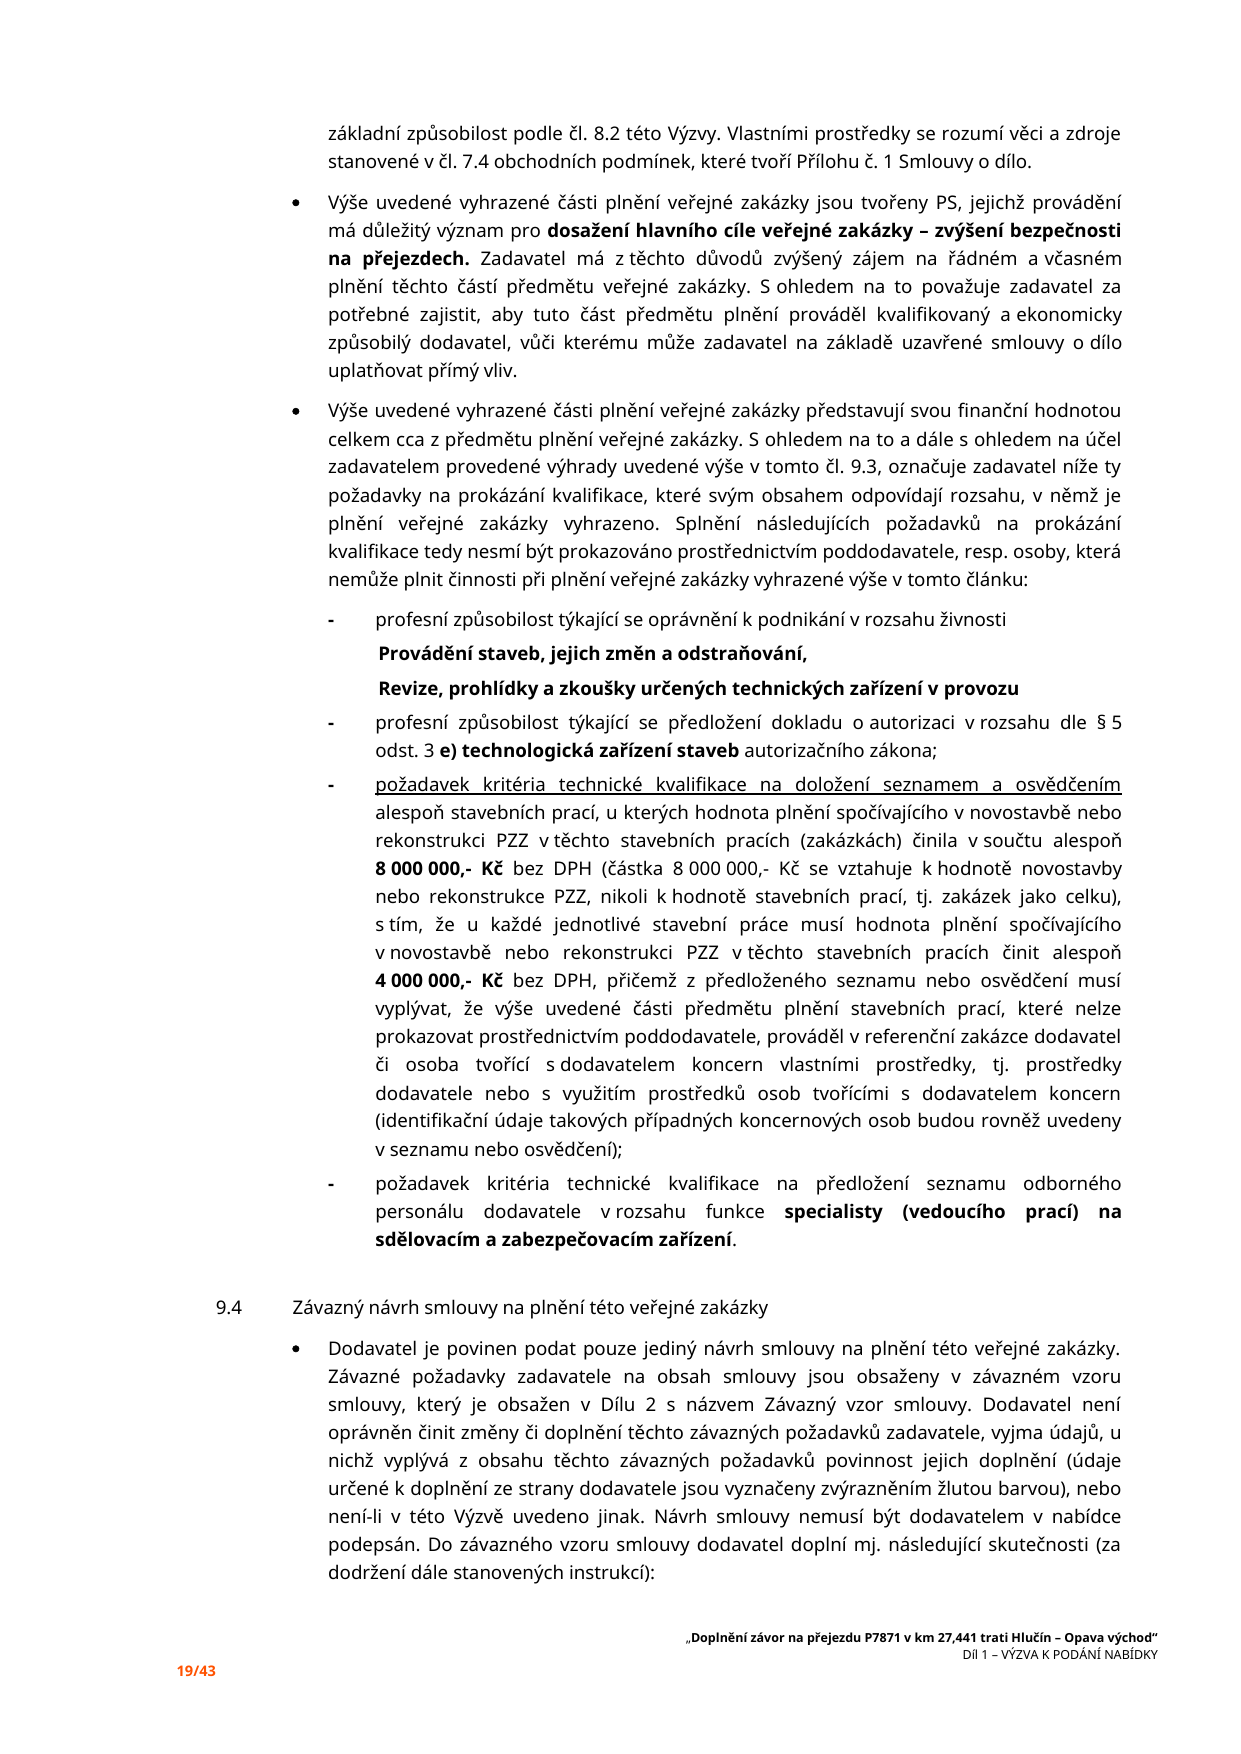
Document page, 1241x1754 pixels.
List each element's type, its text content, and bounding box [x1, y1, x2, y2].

text Dodavatel je povinen podat pouze jediný návrh smlouvy na plnění této veřejné zakázky. Závazné požadavky zadavatele na obsah smlouvy jsou obsaženy v závazném vzoru smlouvy, který je obsažen v Dílu 2 s názvem Závazný vzor smlouvy. Dodavatel není oprávněn činit změny či doplnění těchto závazných požadavků zadavatele, vyjma údajů, u nichž vyplývá z obsahu těchto závazných požadavků povinnost jejich doplnění (údaje určené k doplnění ze strany dodavatele jsou vyznačeny zvýrazněním žlutou barvou), nebo není-li v této Výzvě uvedeno jinak. Návrh smlouvy nemusí být dodavatelem v nabídce podepsán. Do závazného vzoru smlouvy dodavatel doplní mj. následující skutečnosti (za dodržení dále stanovených instrukcí): [292, 1335, 1122, 1585]
list Revize, prohlídky a zkoušky určených technických zařízení v provozu [328, 675, 1122, 701]
text Výše uvedené vyhrazené části plnění veřejné zakázky představují svou finanční hodnotou celkem cca z předmětu plnění veřejné zakázky. S ohledem na to a dále s ohledem na účel zadavatelem provedené výhrady uvedené výše v tomto čl. 9.3, označuje zadavatel níže ty požadavky na prokázání kvalifikace, které svým obsahem odpovídají rozsahu, v němž je plnění veřejné zakázky vyhrazeno. Splnění následujících požadavků na prokázání kvalifikace tedy nesmí být prokazováno prostřednictvím poddodavatele, resp. osoby, která nemůže plnit činnosti při plnění veřejné zakázky vyhrazené výše v tomto článku: [292, 398, 1122, 591]
list Provádění staveb, jejich změn a odstraňování, [328, 641, 1122, 666]
text profesní způsobilost týkající se předložení dokladu o autorizaci v rozsahu dle § 5 odst. 3 e) technologická zařízení staveb autorizačního zákona; [328, 709, 1122, 763]
text požadavek kritéria technické kvalifikace na předložení seznamu odborného personálu dodavatele v rozsahu funkce specialisty (vedoucího prací) na sdělovacím a zabezpečovacím zařízení. [328, 1170, 1122, 1252]
text profesní způsobilost týkající se oprávnění k podnikání v rozsahu živnosti [328, 606, 1122, 632]
text požadavek kritéria technické kvalifikace na doložení seznamem a osvědčením alespoň stavebních prací, u kterých hodnota plnění spočívajícího v novostavbě nebo rekonstrukci PZZ v těchto stavebních pracích (zakázkách) činila v součtu alespoň 8 000 000,- Kč bez DPH (částka 8 000 000,- Kč se vztahuje k hodnotě novostavby nebo rekonstrukce PZZ, nikoli k hodnotě stavebních prací, tj. zakázek jako celku), s tím, že u každé jednotlivé stavební práce musí hodnota plnění spočívajícího v novostavbě nebo rekonstrukci PZZ v těchto stavebních pracích činit alespoň 4 000 000,- Kč bez DPH, přičemž z předloženého seznamu nebo osvědčení musí vyplývat, že výše uvedené části předmětu plnění stavebních prací, které nelze prokazovat prostřednictvím poddodavatele, prováděl v referenční zakázce dodavatel či osoba tvořící s dodavatelem koncern vlastními prostředky, tj. prostředky dodavatele nebo s využitím prostředků osob tvořícími s dodavatelem koncern (identifikační údaje takových případných koncernových osob budou rovněž uvedeny v seznamu nebo osvědčení); [328, 772, 1122, 1161]
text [292, 121, 1122, 174]
text Výše uvedené vyhrazené části plnění veřejné zakázky jsou tvořeny PS, jejichž provádění má důležitý význam pro dosažení hlavního cíle veřejné zakázky – zvýšení bezpečnosti na přejezdech. Zadavatel má z těchto důvodů zvýšený zájem na řádném a včasném plnění těchto částí předmětu veřejné zakázky. S ohledem na to považuje zadavatel za potřebné zajistit, aby tuto část předmětu plnění prováděl kvalifikovaný a ekonomicky způsobilý dodavatel, vůči kterému může zadavatel na základě uzavřené smlouvy o dílo uplatňovat přímý vliv. [292, 189, 1122, 383]
text Závazný návrh smlouvy na plnění této veřejné zakázky [216, 1295, 1122, 1320]
